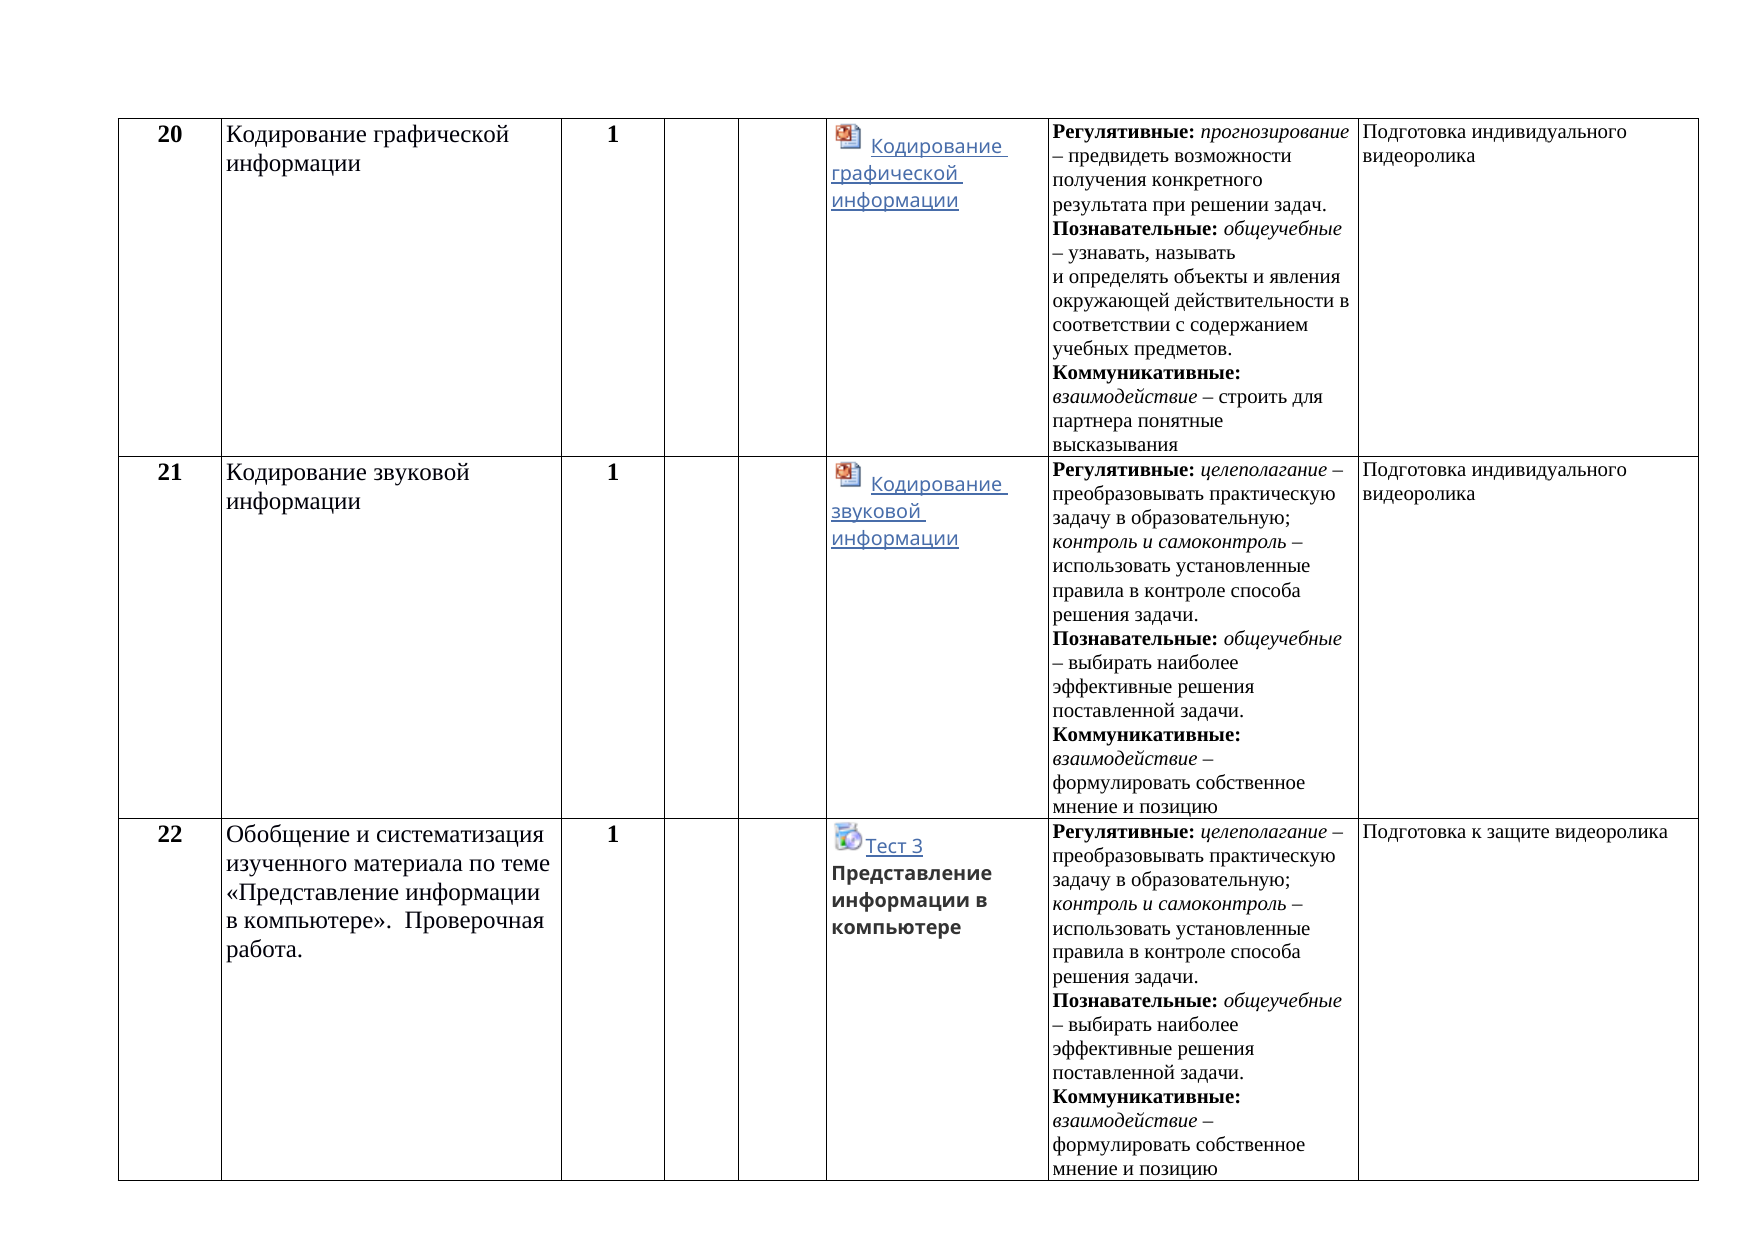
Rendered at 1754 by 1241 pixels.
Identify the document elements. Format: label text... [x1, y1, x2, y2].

table_cell Подготовка к защите видеоролика [1359, 819, 1698, 1180]
table_cell Тест 3 Представление информации в компьютере [827, 819, 1048, 1180]
table_cell Подготовка индивидуального видеоролика [1359, 457, 1698, 818]
table_cell Кодирование графической информации [222, 119, 561, 456]
table_cell [739, 457, 826, 818]
picture [831, 457, 866, 492]
table_cell 21 [119, 457, 221, 818]
table_cell Обобщение и систематизация изученного материала по теме «Представление информации в компьютере». Проверочная работа. [222, 819, 561, 1180]
table_cell 1 [562, 119, 664, 456]
table_cell [739, 119, 826, 456]
table_cell [739, 819, 826, 1180]
table_cell [665, 457, 738, 818]
table_cell [665, 819, 738, 1180]
table_cell Кодирование графической информации [827, 119, 1048, 456]
table_cell 22 [119, 819, 221, 1180]
table_cell [665, 119, 738, 456]
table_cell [1049, 819, 1358, 1180]
table_cell Регулятивные: прогнозирование – предвидеть возможности получения конкретного результата при решении задач. Познавательные: общеучебные – узнавать, называть и определять объекты и явления окружающей действительности в соответствии с содержанием учебных предметов. Коммуникативные: взаимодействие – строить для партнера понятные высказывания [1049, 119, 1358, 456]
table_cell Кодирование звуковой информации [222, 457, 561, 818]
table_cell 20 [119, 119, 221, 456]
picture [831, 819, 866, 854]
table_cell 1 [562, 819, 664, 1180]
table_cell 1 [562, 457, 664, 818]
table_cell Кодирование звуковой информации [827, 457, 1048, 818]
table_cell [1359, 119, 1698, 456]
picture [831, 119, 866, 154]
